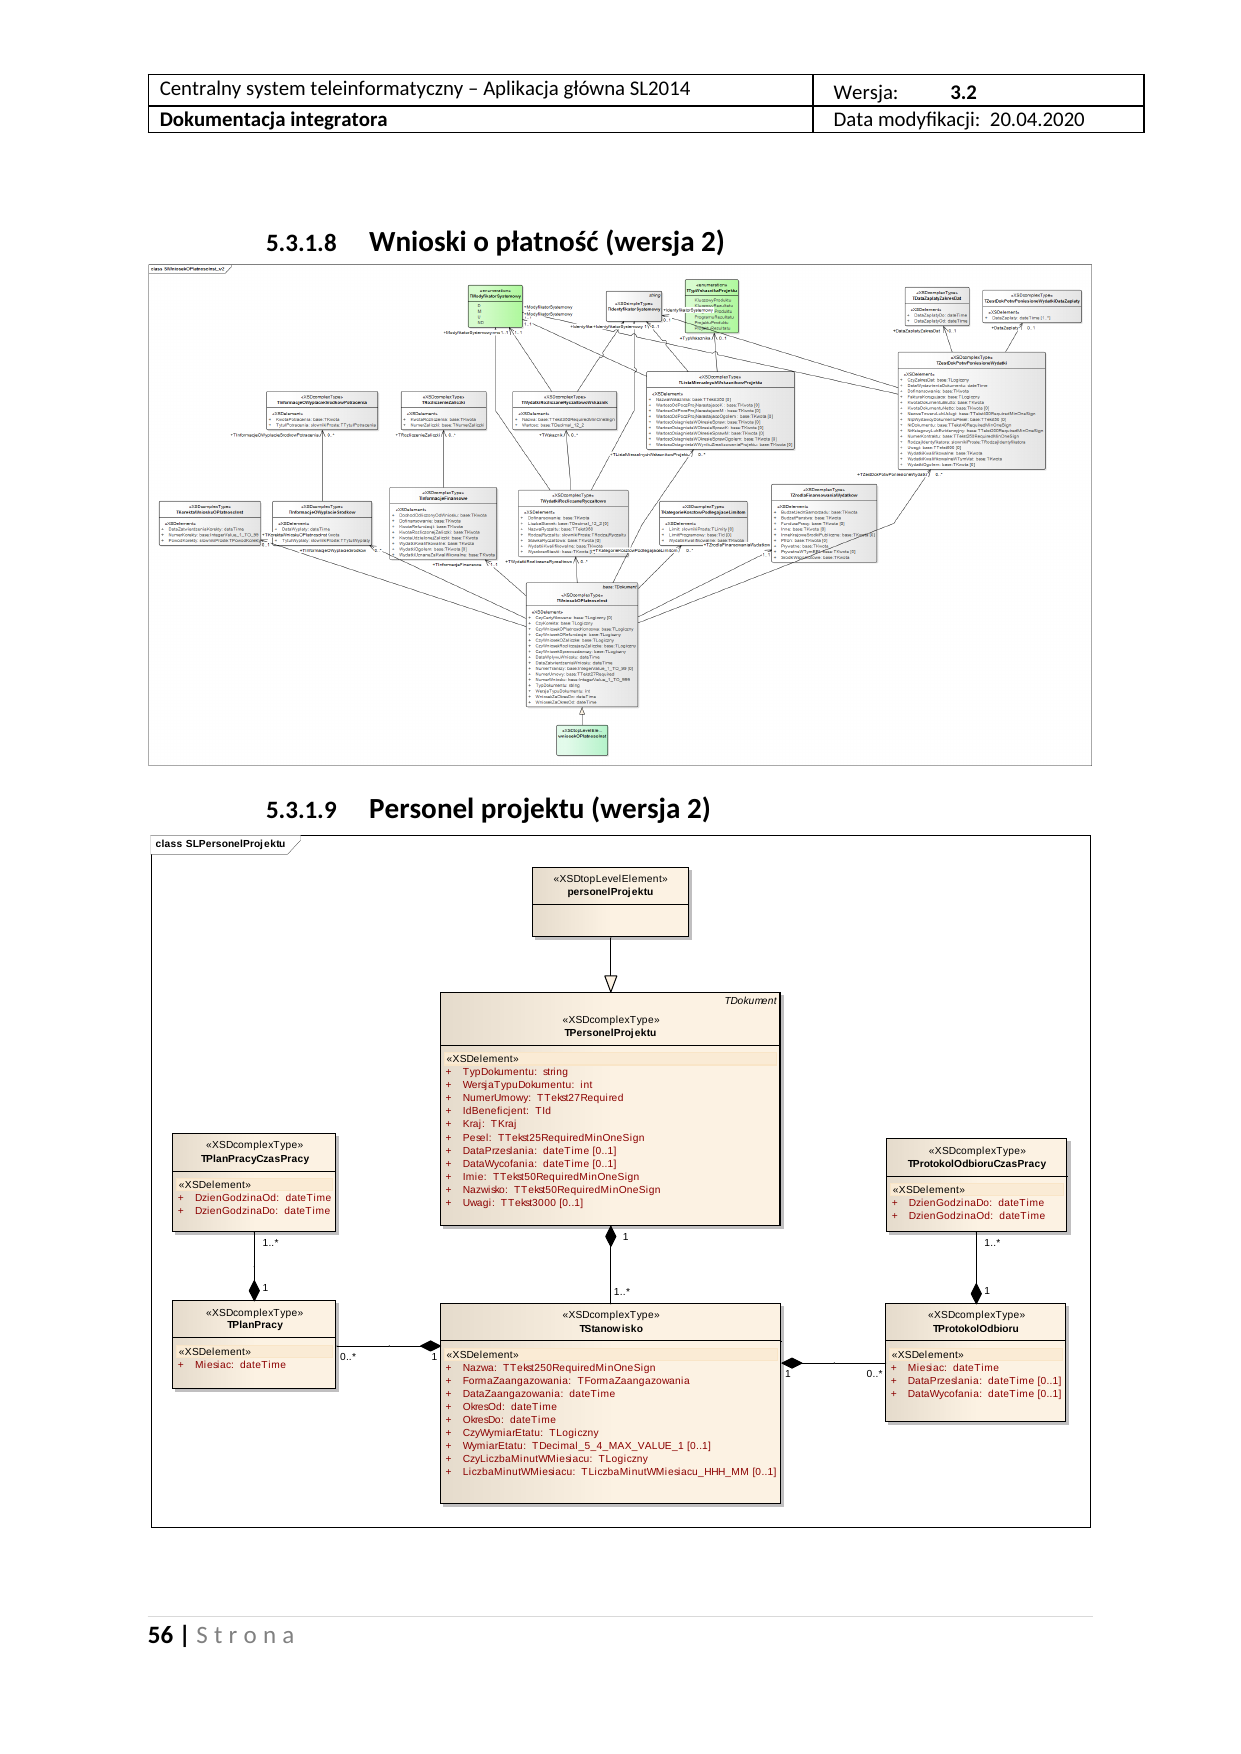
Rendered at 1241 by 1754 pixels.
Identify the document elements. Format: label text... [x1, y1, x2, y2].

subtitle Wnioski o płatność (wersja 2) [266, 223, 1093, 258]
subtitle Personel projektu (wersja 2) [266, 790, 1093, 826]
picture [148, 264, 1092, 766]
